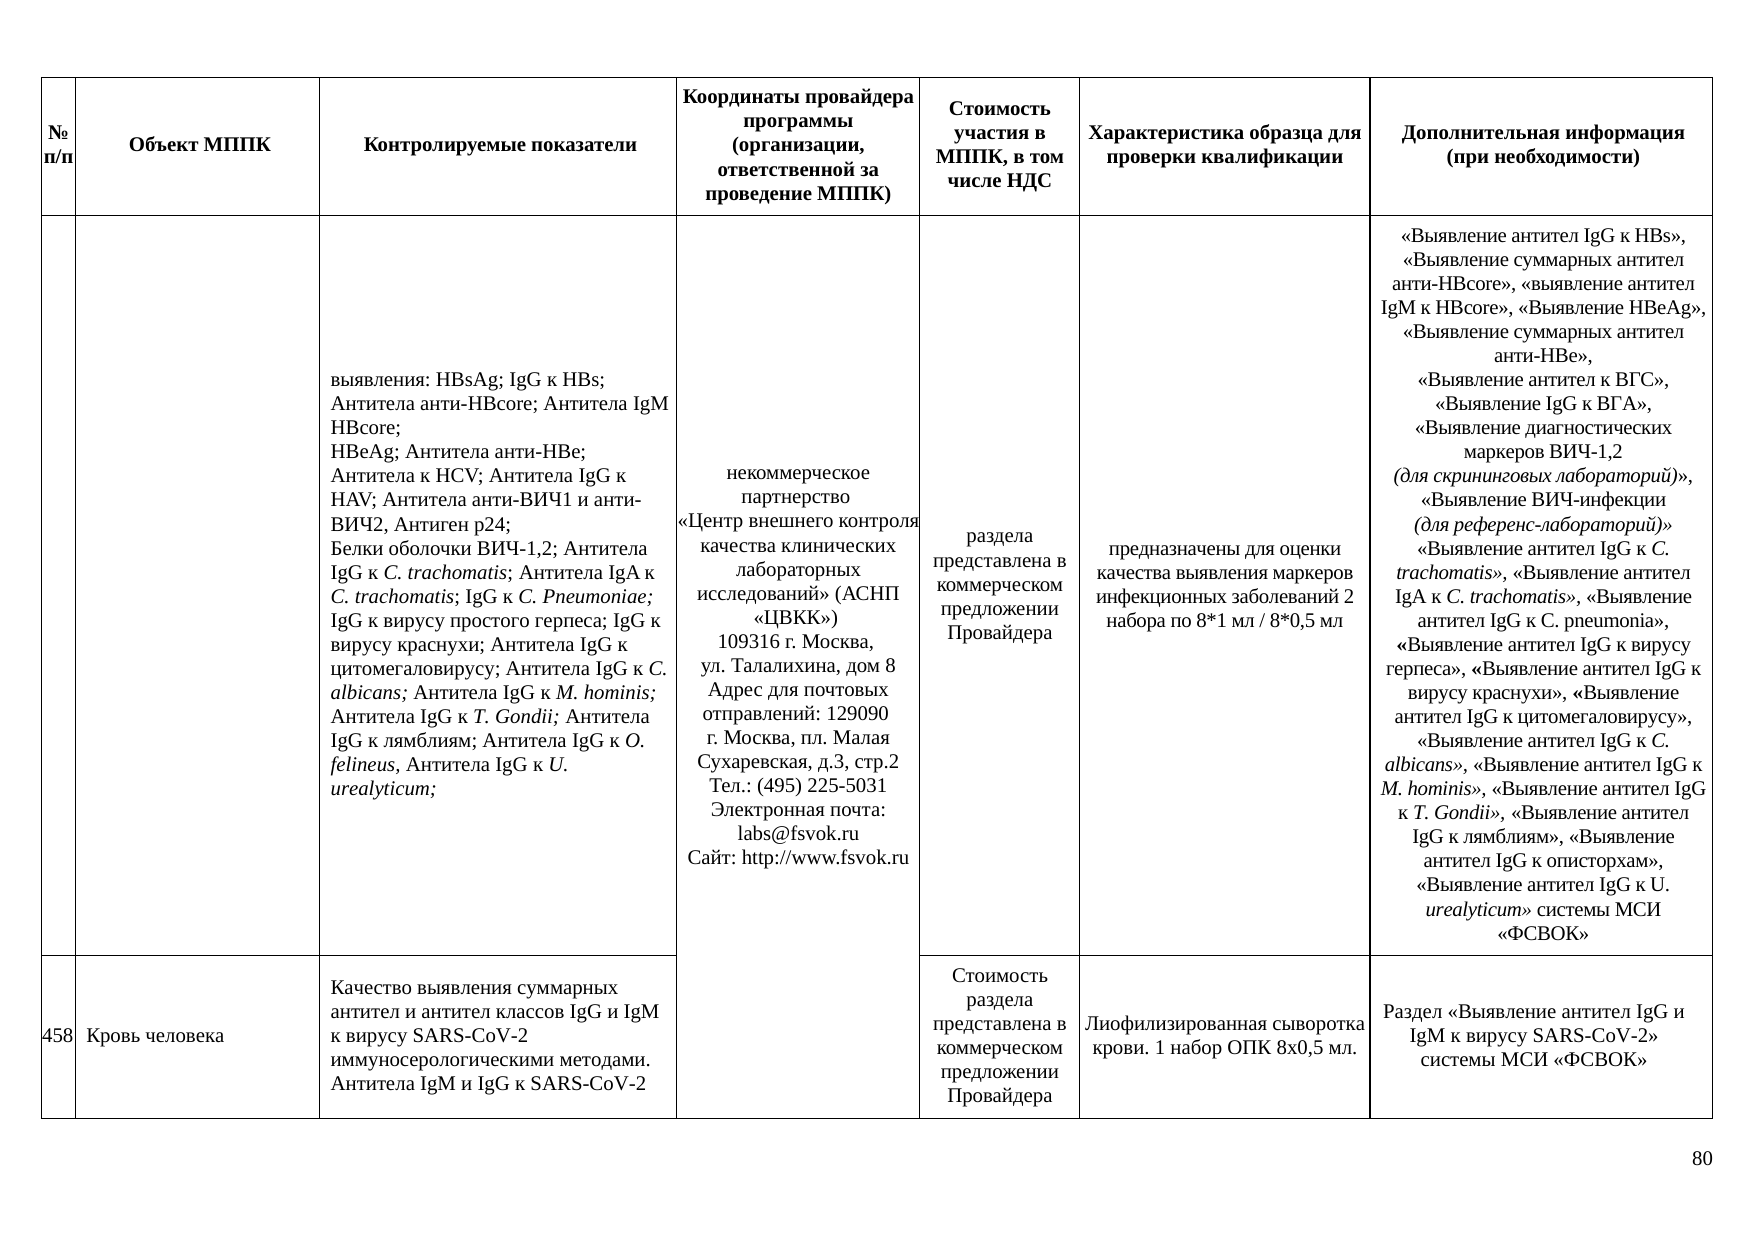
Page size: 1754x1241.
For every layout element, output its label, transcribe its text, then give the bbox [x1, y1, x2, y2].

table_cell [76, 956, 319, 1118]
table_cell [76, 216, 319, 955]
table_header Дополнительная информация (при необходимости) [1371, 78, 1712, 215]
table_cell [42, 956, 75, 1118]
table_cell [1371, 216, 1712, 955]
table_header Контролируемые показатели [320, 78, 676, 215]
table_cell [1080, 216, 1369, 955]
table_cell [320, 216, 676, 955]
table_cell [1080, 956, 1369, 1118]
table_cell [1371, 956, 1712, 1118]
table_header Координаты провайдера программы (организации, ответственной за проведение МППК) [677, 78, 919, 215]
table_header Объект МППК [76, 78, 319, 215]
table_header № п/п [42, 78, 75, 215]
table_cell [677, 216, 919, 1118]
table_header Характеристика образца для проверки квалификации [1080, 78, 1369, 215]
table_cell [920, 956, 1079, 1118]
table_header Стоимость участия в МППК, в том числе НДС [920, 78, 1079, 215]
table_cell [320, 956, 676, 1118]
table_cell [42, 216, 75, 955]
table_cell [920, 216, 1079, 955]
